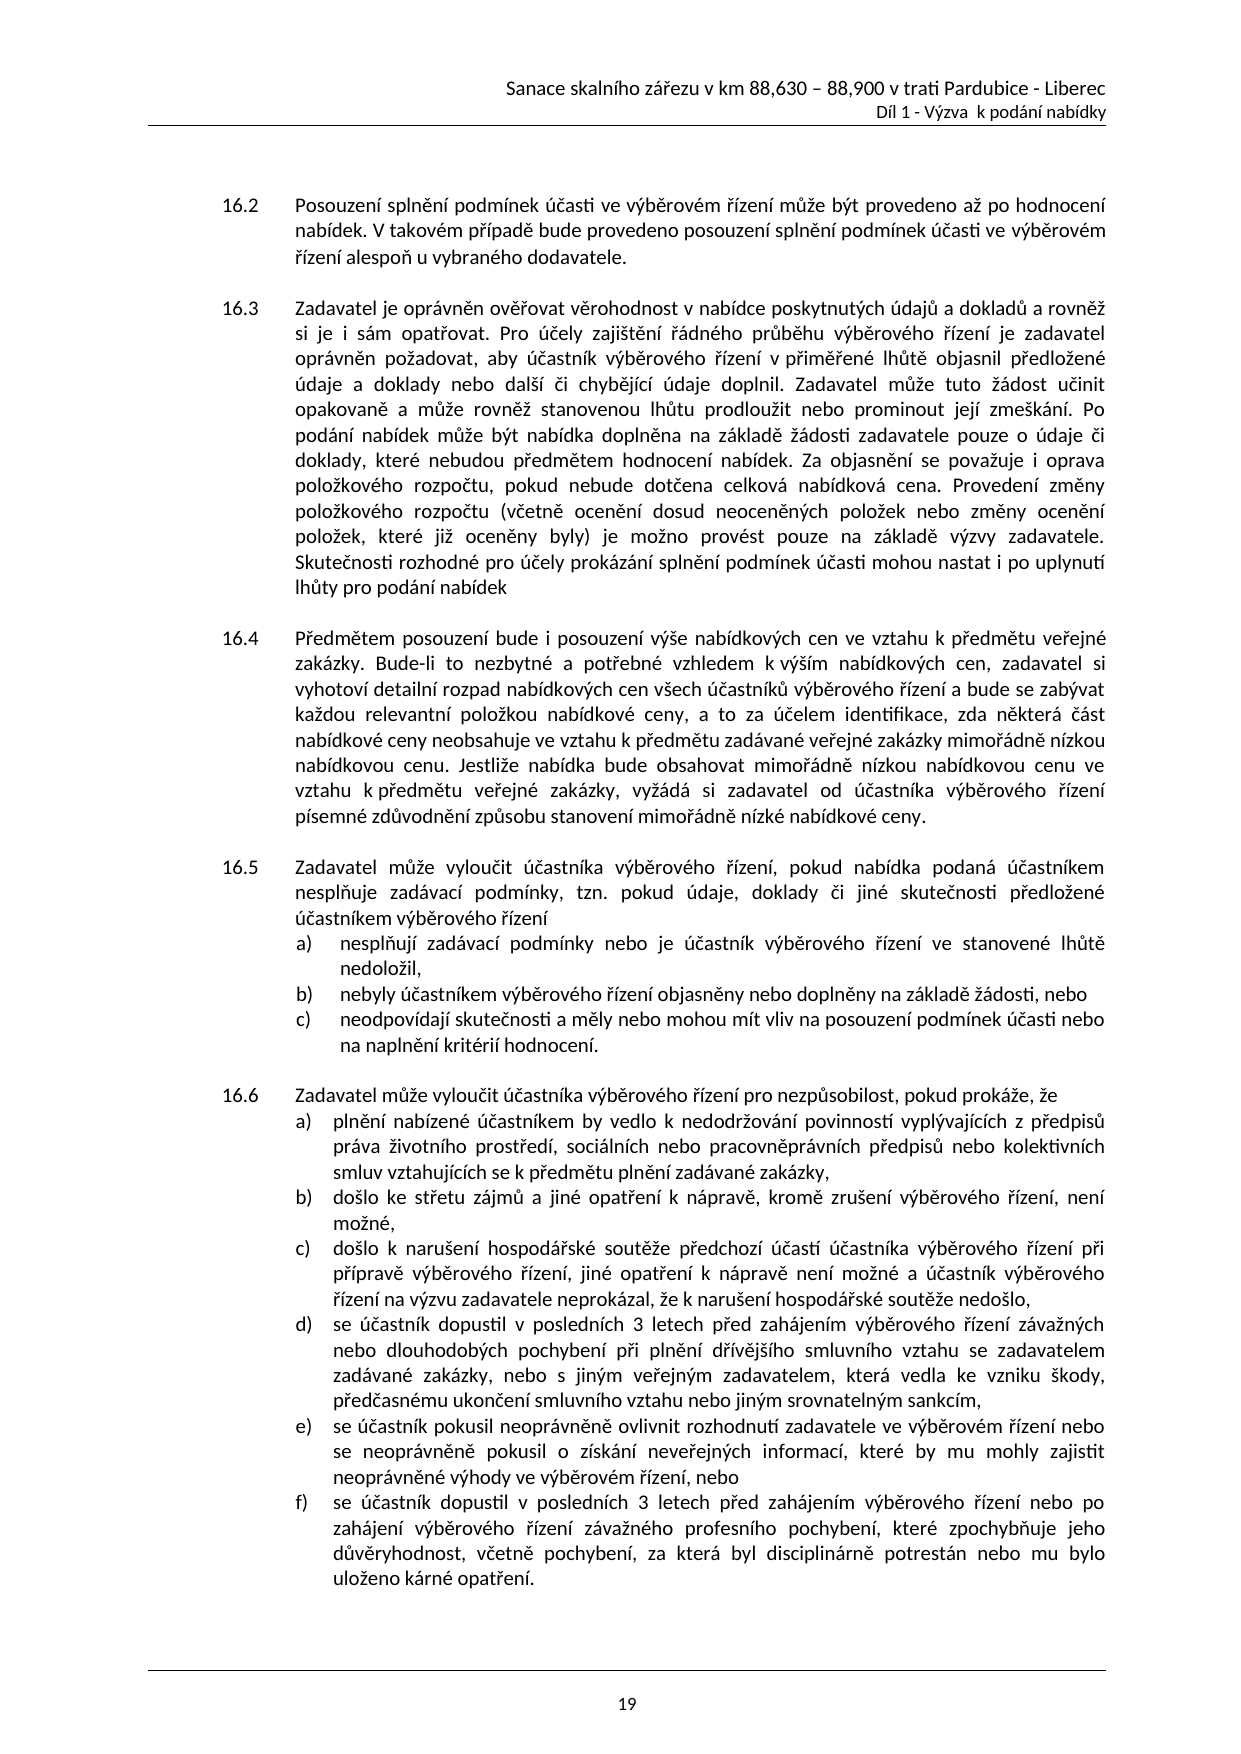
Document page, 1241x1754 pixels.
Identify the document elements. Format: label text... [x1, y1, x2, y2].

list Posouzení splnění podmínek účasti ve výběrovém řízení může být provedeno až po hodnocení nabídek. V takovém případě bude provedeno posouzení splnění podmínek účasti ve výběrovém řízení alespoň u vybraného dodavatele. [222, 192, 1106, 269]
list Zadavatel může vyloučit účastníka výběrového řízení, pokud nabídka podaná účastníkem nesplňuje zadávací podmínky, tzn. pokud údaje, doklady či jiné skutečnosti předložené účastníkem výběrového řízení [222, 854, 1106, 930]
list Předmětem posouzení bude i posouzení výše nabídkových cen ve vztahu k předmětu veřejné zakázky. Bude-li to nezbytné a potřebné vzhledem k výším nabídkových cen, zadavatel si vyhotoví detailní rozpad nabídkových cen všech účastníků výběrového řízení a bude se zabývat každou relevantní položkou nabídkové ceny, a to za účelem identifikace, zda některá část nabídkové ceny neobsahuje ve vztahu k předmětu zadávané veřejné zakázky mimořádně nízkou nabídkovou cenu. Jestliže nabídka bude obsahovat mimořádně nízkou nabídkovou cenu ve vztahu k předmětu veřejné zakázky, vyžádá si zadavatel od účastníka výběrového řízení písemné zdůvodnění způsobu stanovení mimořádně nízké nabídkové ceny. [222, 625, 1106, 828]
list se účastník pokusil neoprávněně ovlivnit rozhodnutí zadavatele ve výběrovém řízení nebo se neoprávněně pokusil o získání neveřejných informací, které by mu mohly zajistit neoprávněné výhody ve výběrovém řízení, nebo [295, 1413, 1106, 1489]
list došlo ke střetu zájmů a jiné opatření k nápravě, kromě zrušení výběrového řízení, není možné, [295, 1184, 1106, 1235]
list Zadavatel může vyloučit účastníka výběrového řízení pro nezpůsobilost, pokud prokáže, že [222, 1083, 1106, 1108]
list se účastník dopustil v posledních 3 letech před zahájením výběrového řízení nebo po zahájení výběrového řízení závažného profesního pochybení, které zpochybňuje jeho důvěryhodnost, včetně pochybení, za která byl disciplinárně potrestán nebo mu bylo uloženo kárné opatření. [295, 1489, 1106, 1591]
list nesplňují zadávací podmínky nebo je účastník výběrového řízení ve stanovené lhůtě nedoložil, [296, 930, 1106, 981]
list nebyly účastníkem výběrového řízení objasněny nebo doplněny na základě žádosti, nebo [296, 981, 1106, 1006]
list Zadavatel je oprávněn ověřovat věrohodnost v nabídce poskytnutých údajů a dokladů a rovněž si je i sám opatřovat. Pro účely zajištění řádného průběhu výběrového řízení je zadavatel oprávněn požadovat, aby účastník výběrového řízení v přiměřené lhůtě objasnil předložené údaje a doklady nebo další či chybějící údaje doplnil. Zadavatel může tuto žádost učinit opakovaně a může rovněž stanovenou lhůtu prodloužit nebo prominout její zmeškání. Po podání nabídek může být nabídka doplněna na základě žádosti zadavatele pouze o údaje či doklady, které nebudou předmětem hodnocení nabídek. Za objasnění se považuje i oprava položkového rozpočtu, pokud nebude dotčena celková nabídková cena. Provedení změny položkového rozpočtu (včetně ocenění dosud neoceněných položek nebo změny ocenění položek, které již oceněny byly) je možno provést pouze na základě výzvy zadavatele. Skutečnosti rozhodné pro účely prokázání splnění podmínek účasti mohou nastat i po uplynutí lhůty pro podání nabídek [222, 295, 1106, 600]
list neodpovídají skutečnosti a měly nebo mohou mít vliv na posouzení podmínek účasti nebo na naplnění kritérií hodnocení. [296, 1006, 1106, 1057]
list se účastník dopustil v posledních 3 letech před zahájením výběrového řízení závažných nebo dlouhodobých pochybení při plnění dřívějšího smluvního vztahu se zadavatelem zadávané zakázky, nebo s jiným veřejným zadavatelem, která vedla ke vzniku škody, předčasnému ukončení smluvního vztahu nebo jiným srovnatelným sankcím, [295, 1311, 1106, 1413]
list plnění nabízené účastníkem by vedlo k nedodržování povinností vyplývajících z předpisů práva životního prostředí, sociálních nebo pracovněprávních předpisů nebo kolektivních smluv vztahujících se k předmětu plnění zadávané zakázky, [295, 1108, 1106, 1184]
list došlo k narušení hospodářské soutěže předchozí účastí účastníka výběrového řízení při přípravě výběrového řízení, jiné opatření k nápravě není možné a účastník výběrového řízení na výzvu zadavatele neprokázal, že k narušení hospodářské soutěže nedošlo, [295, 1235, 1106, 1311]
